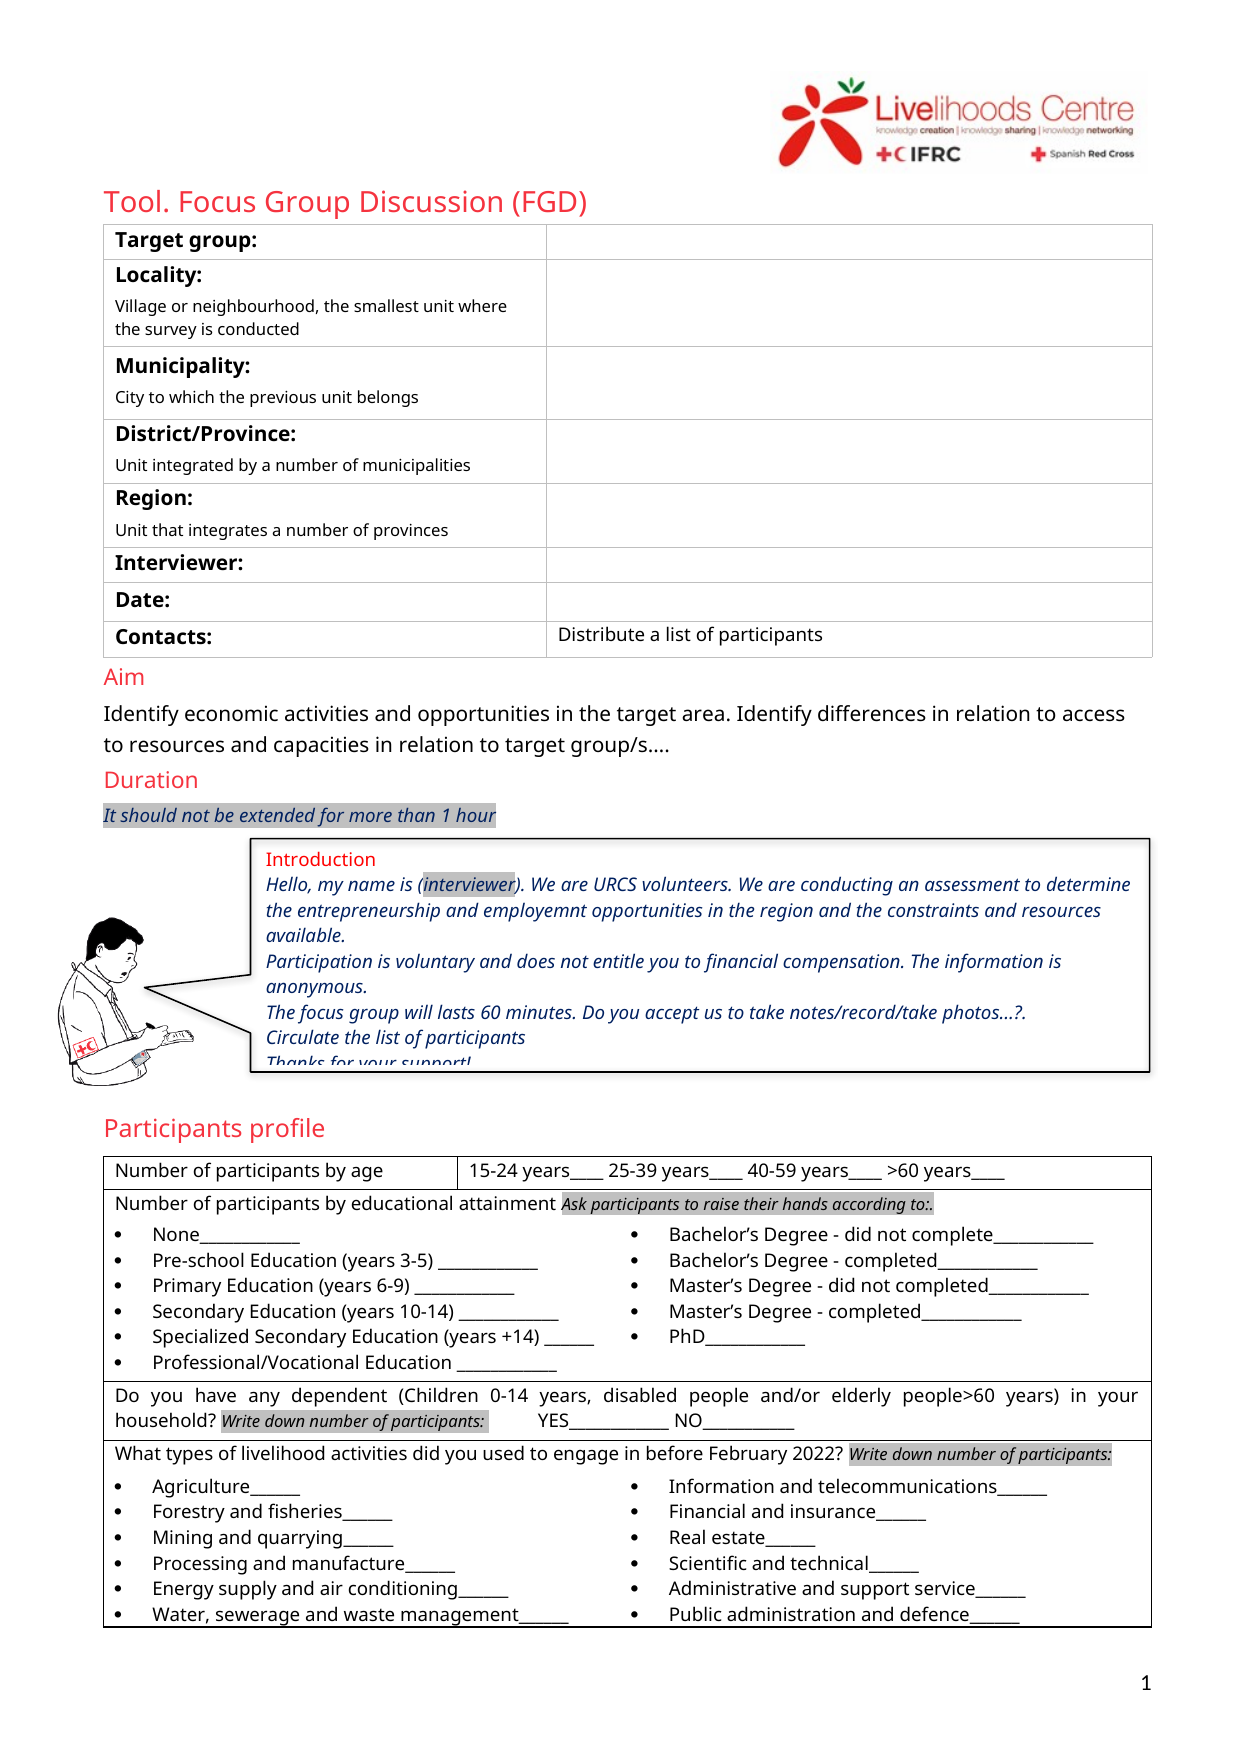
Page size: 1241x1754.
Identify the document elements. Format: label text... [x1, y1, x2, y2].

table_cell Municipality: City to which the previous unit belongs [104, 347, 546, 419]
table_cell [547, 484, 1152, 547]
table_header 15-24 years____ 25-39 years____ 40-59 years____ >60 years____ [458, 1157, 1151, 1189]
table_cell Number of participants by educational attainment Ask participants to raise their hands according to:. [104, 1190, 1151, 1222]
picture [40, 917, 209, 1086]
table_cell Distribute a list of participants [547, 622, 1152, 656]
table_header Number of participants by age [104, 1157, 457, 1189]
table_cell District/Province: Unit integrated by a number of municipalities [104, 420, 546, 483]
text Participants profile [103, 1111, 1152, 1145]
table_cell Do you have any dependent (Children 0-14 years, disabled people and/or elderly people>60 years) in your household? Write down number of participants: YES____________ NO___________ [104, 1382, 1151, 1439]
subtitle Duration [103, 764, 1152, 796]
subtitle Tool. Focus Group Discussion (FGD) [103, 181, 1152, 221]
table_cell [547, 548, 1152, 582]
table_cell [547, 347, 1152, 419]
table_cell Contacts: [104, 622, 546, 656]
table_cell What types of livelihood activities did you used to engage in before February 2022? Write down number of participants: [104, 1441, 1151, 1472]
subtitle It should not be extended for more than 1 hour [103, 802, 1152, 828]
table_cell Date: [104, 583, 546, 621]
table_cell [547, 260, 1152, 346]
table_header [547, 225, 1152, 259]
table_header Target group: [104, 225, 546, 259]
table_cell None____________ Pre-school Education (years 3-5) ____________ Primary Education (years 6-9) ____________ Secondary Education (years 10-14) ____________ Specialized Secondary Education (years +14) ______ Professional/Vocational Education ____________ [104, 1222, 620, 1381]
table_cell [547, 583, 1152, 621]
table_cell Region: Unit that integrates a number of provinces [104, 484, 546, 547]
table_cell Bachelor’s Degree - did not complete____________ Bachelor’s Degree - completed____________ Master’s Degree - did not completed____________ Master’s Degree - completed____________ PhD____________ [620, 1222, 1151, 1381]
picture [770, 71, 1148, 174]
table_cell Interviewer: [104, 548, 546, 582]
table_cell Locality: Village or neighbourhood, the smallest unit where the survey is conducted [104, 260, 546, 346]
subtitle Identify economic activities and opportunities in the target area. Identify differences in relation to access to resources and capacities in relation to target group/s…. [103, 699, 1152, 758]
subtitle Aim [103, 661, 1152, 692]
table_cell [547, 420, 1152, 483]
